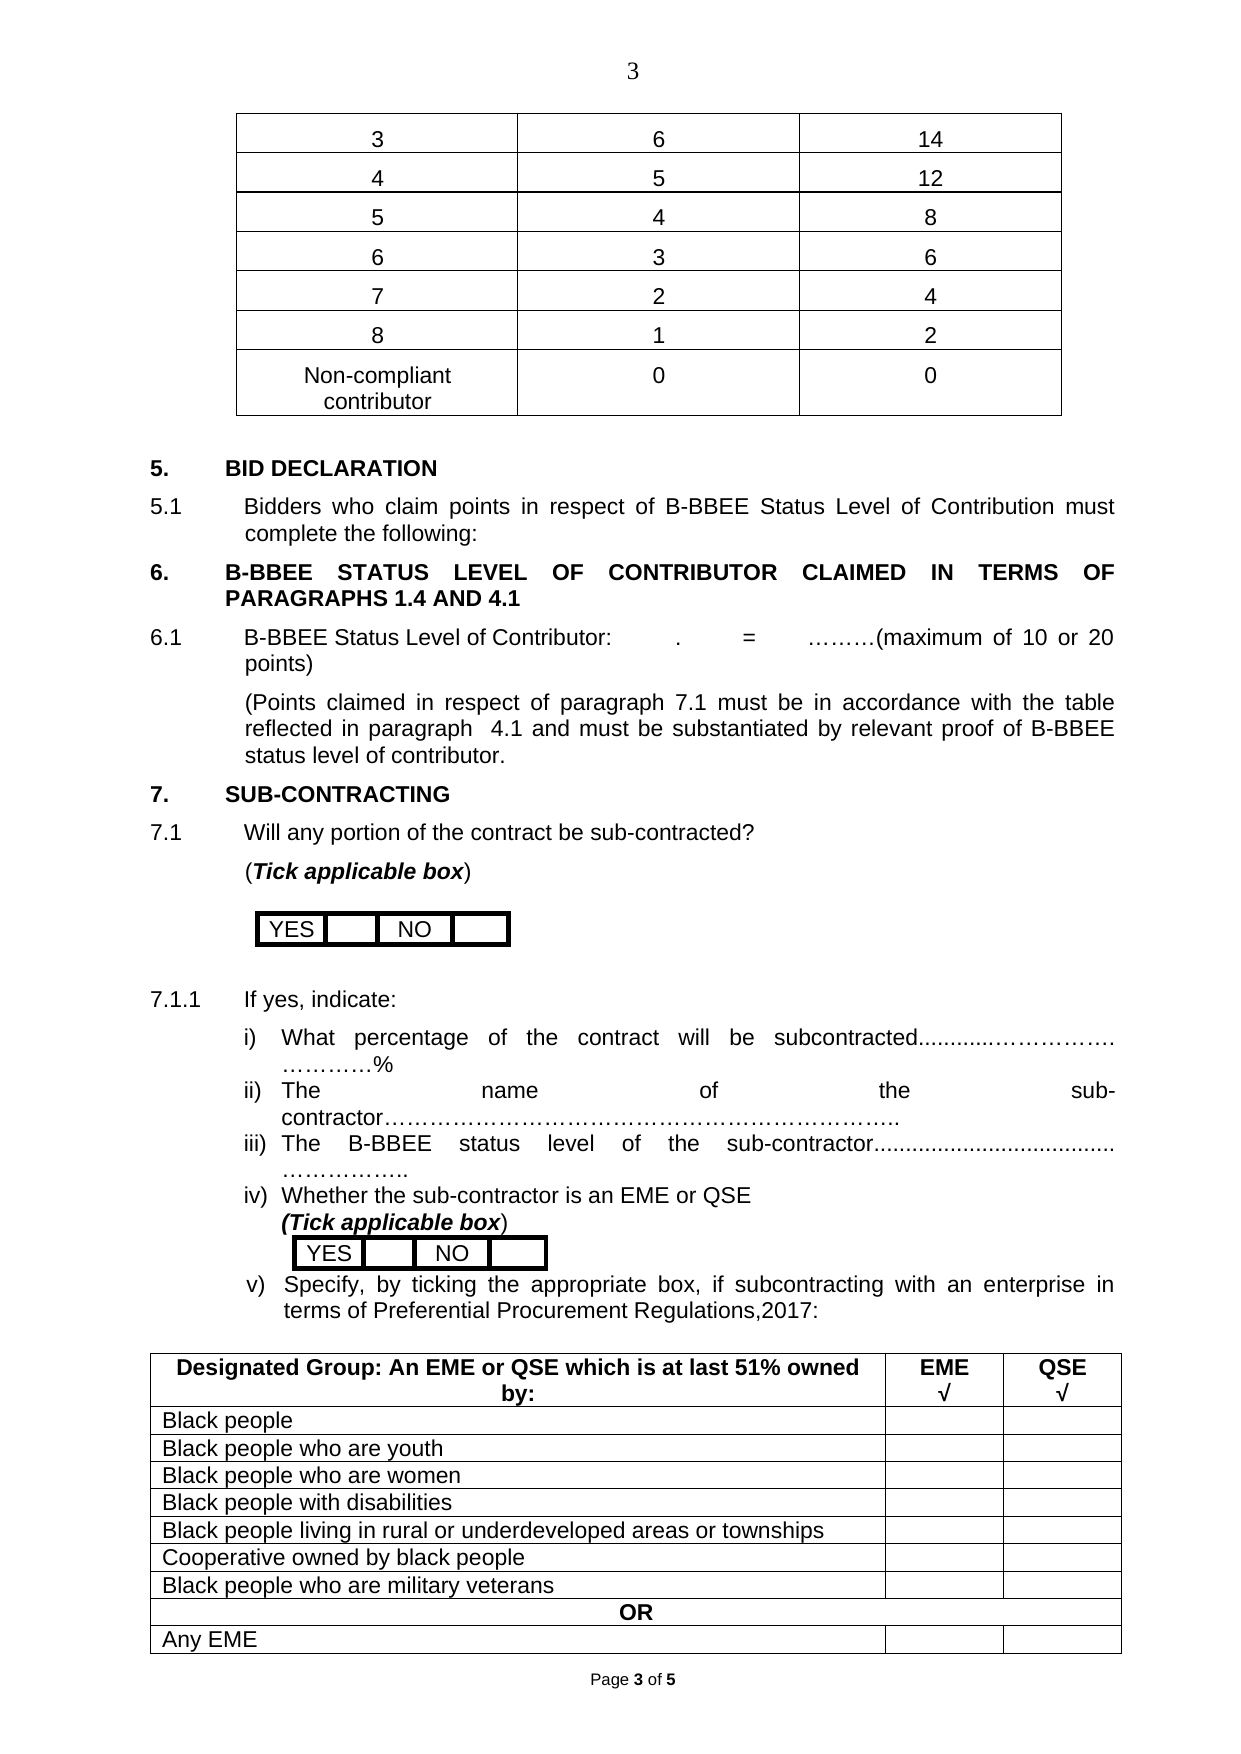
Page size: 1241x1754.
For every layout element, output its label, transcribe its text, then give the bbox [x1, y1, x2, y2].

table_cell Non-compliant contributor [237, 350, 517, 414]
table_header [328, 916, 375, 942]
table_cell [886, 1489, 1003, 1516]
table_cell 2 [800, 311, 1061, 349]
table_header NO [417, 1240, 487, 1266]
table_cell Cooperative owned by black people [151, 1544, 885, 1571]
table_header YES [297, 1240, 361, 1266]
table_cell Black people who are military veterans [151, 1572, 885, 1598]
table_cell [1004, 1407, 1121, 1433]
table_cell 8 [237, 311, 517, 349]
table_header [455, 916, 506, 942]
list B-BBEE Status Level of Contributor: . = ………(maximum of 10 or 20 points) [150, 624, 1116, 676]
table_cell [1004, 1626, 1121, 1653]
list BID DECLARATION [150, 454, 1116, 481]
table_cell [1004, 1517, 1121, 1543]
list What percentage of the contract will be subcontracted............…………….…………% [244, 1024, 1116, 1077]
table_cell 7 [237, 271, 517, 309]
table_cell [1004, 1489, 1121, 1516]
table_cell 12 [800, 153, 1061, 191]
table_cell 0 [518, 350, 799, 414]
table_cell 8 [800, 193, 1061, 231]
table_cell [886, 1517, 1003, 1543]
list If yes, indicate: [150, 986, 1116, 1012]
table_cell 6 [237, 232, 517, 270]
table_header EME √ [886, 1354, 1003, 1406]
table_cell [1004, 1572, 1121, 1598]
table_header Designated Group: An EME or QSE which is at last 51% owned by: [151, 1354, 885, 1406]
table_cell 6 [800, 232, 1061, 270]
table_cell 0 [800, 350, 1061, 414]
table_cell [1004, 1462, 1121, 1488]
table_cell Black people who are youth [151, 1435, 885, 1461]
table_header NO [380, 916, 450, 942]
table_cell Black people living in rural or underdeveloped areas or townships [151, 1517, 885, 1543]
table_cell 5 [237, 193, 517, 231]
list Specify, by ticking the appropriate box, if subcontracting with an enterprise in terms of Preferential Procurement Regulations,2017: [246, 1271, 1116, 1324]
table_cell [1004, 1544, 1121, 1571]
table_header [366, 1240, 412, 1266]
table_cell [886, 1435, 1003, 1461]
table_cell 2 [518, 271, 799, 309]
list Bidders who claim points in respect of B-BBEE Status Level of Contribution must complete the following: [150, 493, 1116, 546]
table_cell 5 [518, 153, 799, 191]
table_cell Black people who are women [151, 1462, 885, 1488]
table_header [492, 1240, 544, 1266]
list SUB-CONTRACTING [150, 781, 1116, 807]
table_header YES [260, 916, 323, 942]
list The name of the sub-contractor………………………………………………………….. [244, 1077, 1116, 1130]
text (Points claimed in respect of paragraph 7.1 must be in accordance with the table reflected in paragraph 4.1 and must be substantiated by relevant proof of B-BBEE status level of contributor. [244, 689, 1116, 768]
list B-BBEE STATUS LEVEL OF CONTRIBUTOR CLAIMED IN TERMS OF PARAGRAPHS 1.4 AND 4.1 [150, 558, 1116, 611]
table_cell 14 [800, 114, 1061, 152]
list The B-BBEE status level of the sub-contractor......................................…………….. [244, 1130, 1116, 1182]
table_cell [886, 1462, 1003, 1488]
table_cell OR [151, 1599, 1121, 1625]
table_cell [886, 1626, 1003, 1653]
table_cell [886, 1572, 1003, 1598]
text (Tick applicable box) [281, 1209, 1116, 1235]
table_cell 3 [237, 114, 517, 152]
table_cell 1 [518, 311, 799, 349]
table_cell 4 [237, 153, 517, 191]
table_cell Black people with disabilities [151, 1489, 885, 1516]
list Whether the sub-contractor is an EME or QSE [244, 1182, 1116, 1209]
text (Tick applicable box) [244, 858, 1116, 884]
table_cell 6 [518, 114, 799, 152]
table_cell Any EME [151, 1626, 885, 1653]
table_header QSE √ [1004, 1354, 1121, 1406]
table_cell [886, 1407, 1003, 1433]
table_cell [886, 1544, 1003, 1571]
table_cell Black people [151, 1407, 885, 1433]
table_cell 4 [518, 193, 799, 231]
list Will any portion of the contract be sub-contracted? [150, 819, 1116, 846]
table_cell [1004, 1435, 1121, 1461]
table_cell 4 [800, 271, 1061, 309]
table_cell 3 [518, 232, 799, 270]
